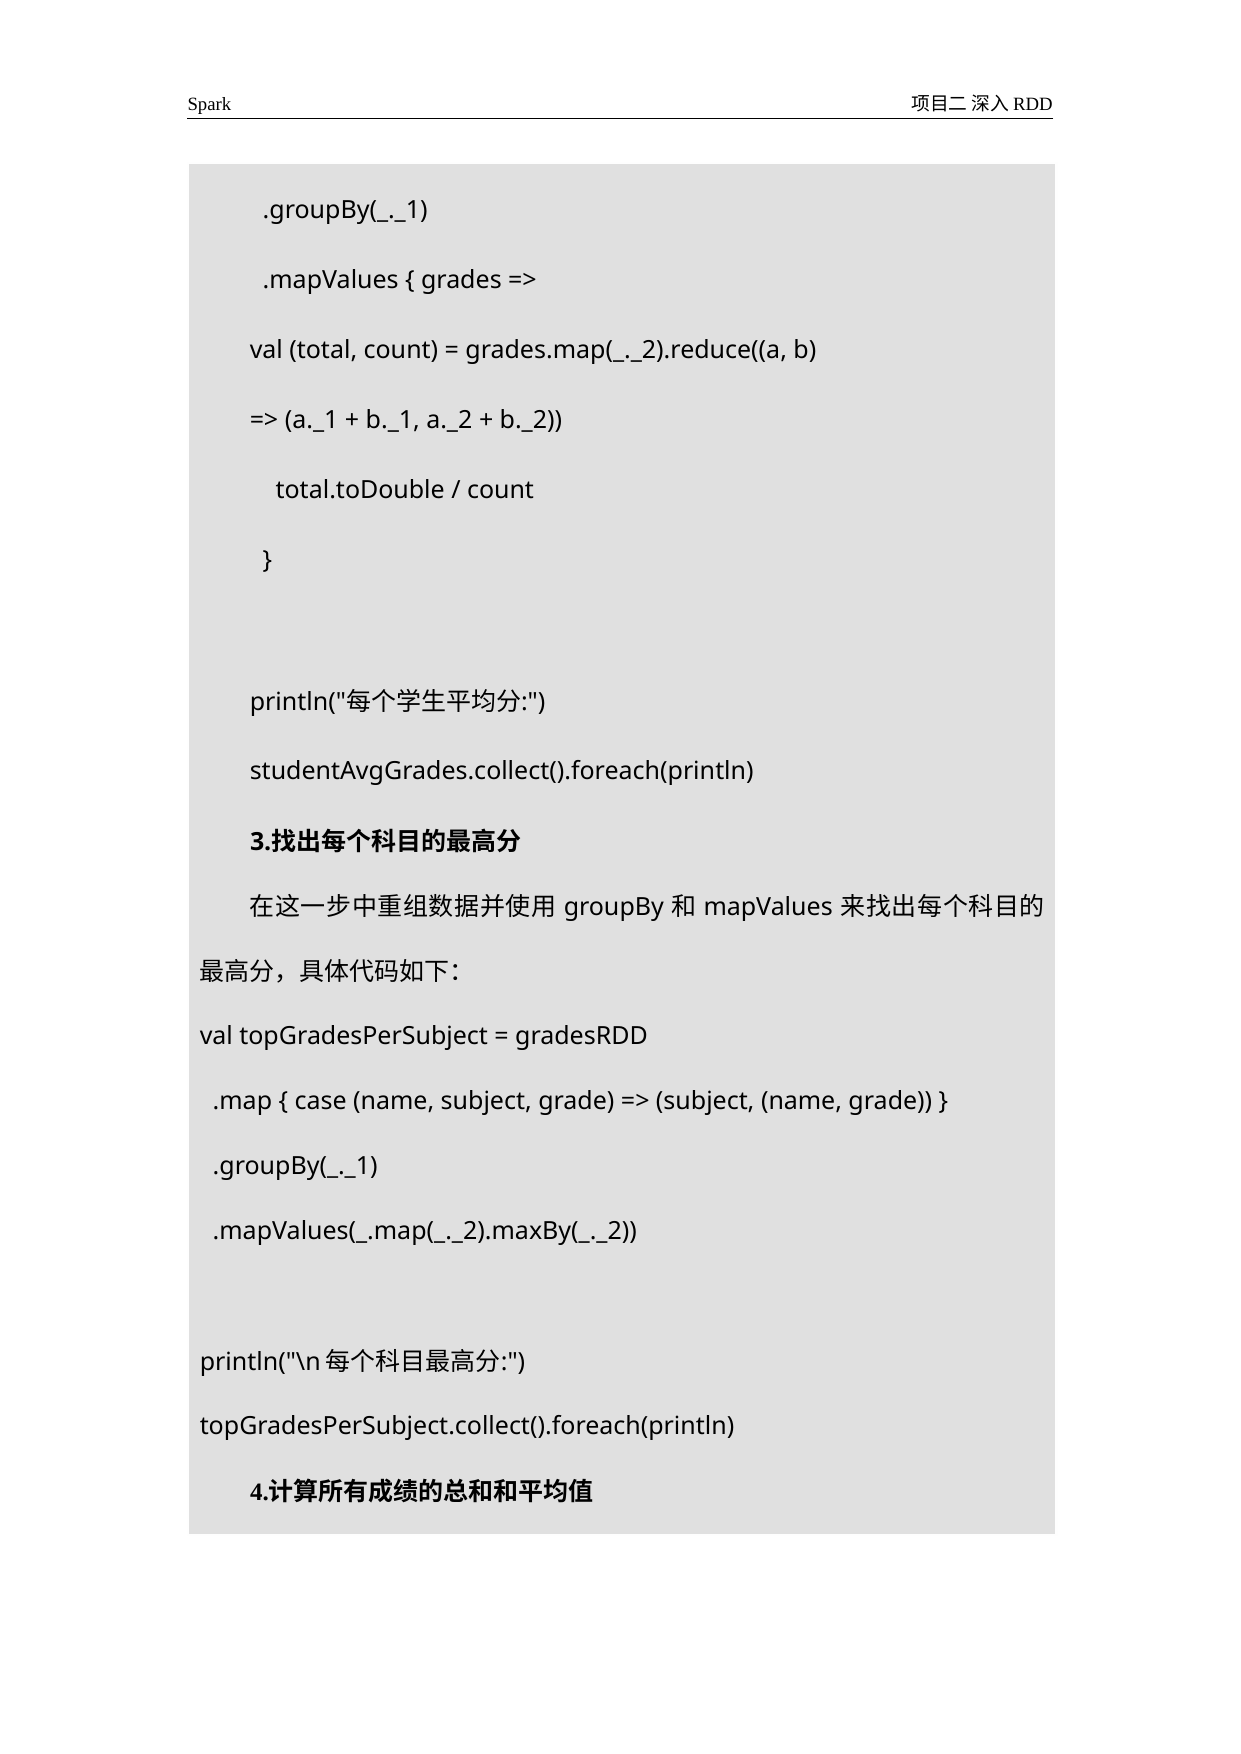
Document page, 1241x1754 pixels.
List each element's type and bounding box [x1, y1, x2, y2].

table_cell [189, 164, 1055, 1534]
